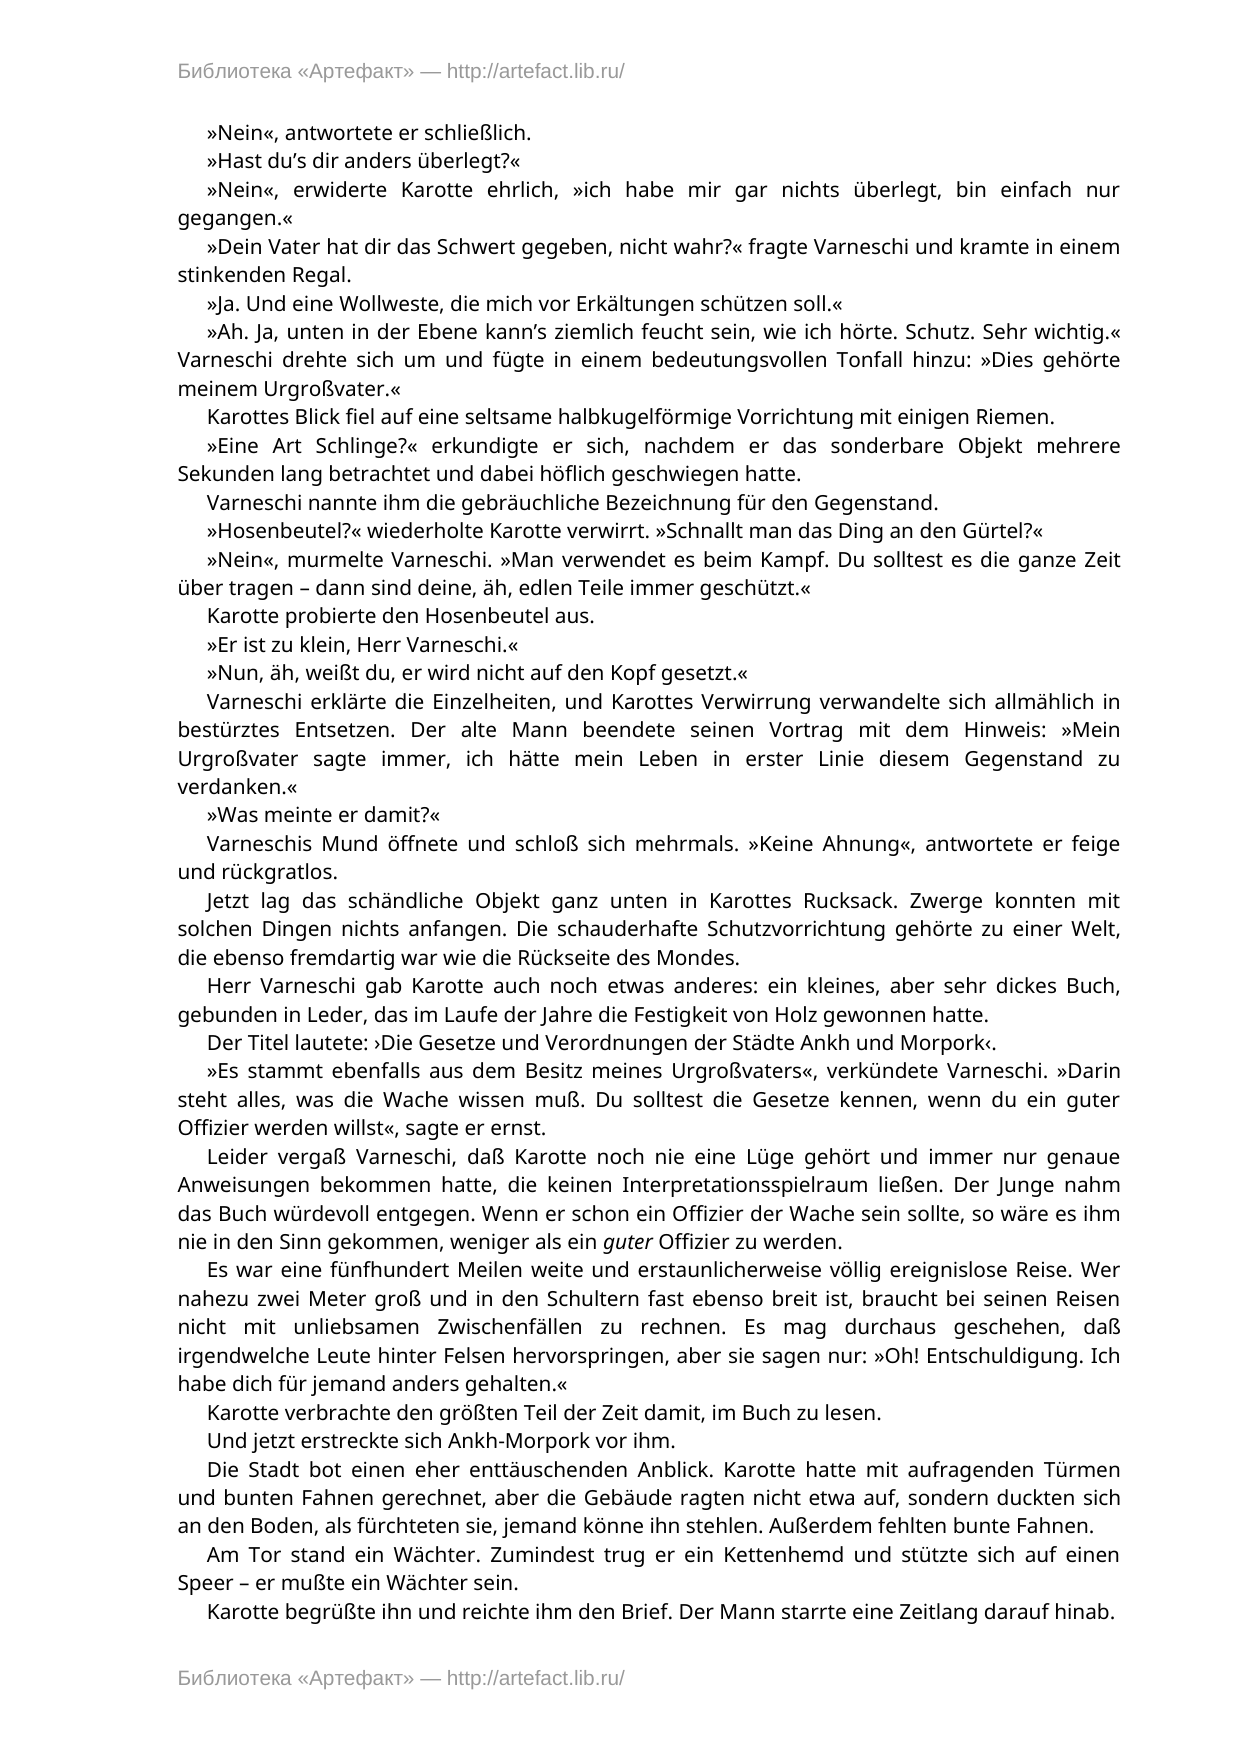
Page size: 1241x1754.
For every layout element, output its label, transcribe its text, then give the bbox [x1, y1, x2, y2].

text Varneschis Mund öffnete und schloß sich mehrmals. »Keine Ahnung«, antwortete er feige und rückgratlos. [177, 829, 1122, 886]
text Karotte probierte den Hosenbeutel aus. [177, 602, 1122, 630]
text »Eine Art Schlinge?« erkundigte er sich, nachdem er das sonderbare Objekt mehrere Sekunden lang betrachtet und dabei höflich geschwiegen hatte. [177, 431, 1122, 488]
text Karotte begrüßte ihn und reichte ihm den Brief. Der Mann starrte eine Zeitlang darauf hinab. [177, 1597, 1122, 1625]
text »Dein Vater hat dir das Schwert gegeben, nicht wahr?« fragte Varneschi und kramte in einem stinkenden Regal. [177, 232, 1122, 289]
text »Nein«, antwortete er schließlich. [177, 118, 1122, 147]
text »Nein«, erwiderte Karotte ehrlich, »ich habe mir gar nichts überlegt, bin einfach nur gegangen.« [177, 175, 1122, 232]
text »Ja. Und eine Wollweste, die mich vor Erkältungen schützen soll.« [177, 289, 1122, 317]
text »Hosenbeutel?« wiederholte Karotte verwirrt. »Schnallt man das Ding an den Gürtel?« [177, 516, 1122, 545]
text Varneschi nannte ihm die gebräuchliche Bezeichnung für den Gegenstand. [177, 488, 1122, 516]
text »Was meinte er damit?« [177, 801, 1122, 829]
text Die Stadt bot einen eher enttäuschenden Anblick. Karotte hatte mit aufragenden Türmen und bunten Fahnen gerechnet, aber die Gebäude ragten nicht etwa auf, sondern duckten sich an den Boden, als fürchteten sie, jemand könne ihn stehlen. Außerdem fehlten bunte Fahnen. [177, 1455, 1122, 1540]
text Am Tor stand ein Wächter. Zumindest trug er ein Kettenhemd und stützte sich auf einen Speer – er mußte ein Wächter sein. [177, 1540, 1122, 1597]
text »Ah. Ja, unten in der Ebene kann’s ziemlich feucht sein, wie ich hörte. Schutz. Sehr wichtig.« Varneschi drehte sich um und fügte in einem bedeutungsvollen Tonfall hinzu: »Dies gehörte meinem Urgroßvater.« [177, 317, 1122, 402]
text Leider vergaß Varneschi, daß Karotte noch nie eine Lüge gehört und immer nur genaue Anweisungen bekommen hatte, die keinen Interpretationsspielraum ließen. Der Junge nahm das Buch würdevoll entgegen. Wenn er schon ein Offizier der Wache sein sollte, so wäre es ihm nie in den Sinn gekommen, weniger als ein guter Offizier zu werden. [177, 1142, 1122, 1256]
text »Nein«, murmelte Varneschi. »Man verwendet es beim Kampf. Du solltest es die ganze Zeit über tragen – dann sind deine, äh, edlen Teile immer geschützt.« [177, 545, 1122, 602]
text »Hast du’s dir anders überlegt?« [177, 147, 1122, 175]
text Es war eine fünfhundert Meilen weite und erstaunlicherweise völlig ereignislose Reise. Wer nahezu zwei Meter groß und in den Schultern fast ebenso breit ist, braucht bei seinen Reisen nicht mit unliebsamen Zwischenfällen zu rechnen. Es mag durchaus geschehen, daß irgendwelche Leute hinter Felsen hervorspringen, aber sie sagen nur: »Oh! Entschuldigung. Ich habe dich für jemand anders gehalten.« [177, 1256, 1122, 1398]
text Der Titel lautete: ›Die Gesetze und Verordnungen der Städte Ankh und Morpork‹. [177, 1028, 1122, 1057]
text Und jetzt erstreckte sich Ankh-Morpork vor ihm. [177, 1426, 1122, 1455]
text »Nun, äh, weißt du, er wird nicht auf den Kopf gesetzt.« [177, 658, 1122, 687]
text »Es stammt ebenfalls aus dem Besitz meines Urgroßvaters«, verkündete Varneschi. »Darin steht alles, was die Wache wissen muß. Du solltest die Gesetze kennen, wenn du ein guter Offizier werden willst«, sagte er ernst. [177, 1057, 1122, 1142]
text Karotte verbrachte den größten Teil der Zeit damit, im Buch zu lesen. [177, 1398, 1122, 1426]
text Jetzt lag das schändliche Objekt ganz unten in Karottes Rucksack. Zwerge konnten mit solchen Dingen nichts anfangen. Die schauderhafte Schutzvorrichtung gehörte zu einer Welt, die ebenso fremdartig war wie die Rückseite des Mondes. [177, 886, 1122, 971]
text Karottes Blick fiel auf eine seltsame halbkugelförmige Vorrichtung mit einigen Riemen. [177, 402, 1122, 431]
text Varneschi erklärte die Einzelheiten, und Karottes Verwirrung verwandelte sich allmählich in bestürztes Entsetzen. Der alte Mann beendete seinen Vortrag mit dem Hinweis: »Mein Urgroßvater sagte immer, ich hätte mein Leben in erster Linie diesem Gegenstand zu verdanken.« [177, 687, 1122, 801]
text »Er ist zu klein, Herr Varneschi.« [177, 630, 1122, 658]
text Herr Varneschi gab Karotte auch noch etwas anderes: ein kleines, aber sehr dickes Buch, gebunden in Leder, das im Laufe der Jahre die Festigkeit von Holz gewonnen hatte. [177, 971, 1122, 1028]
